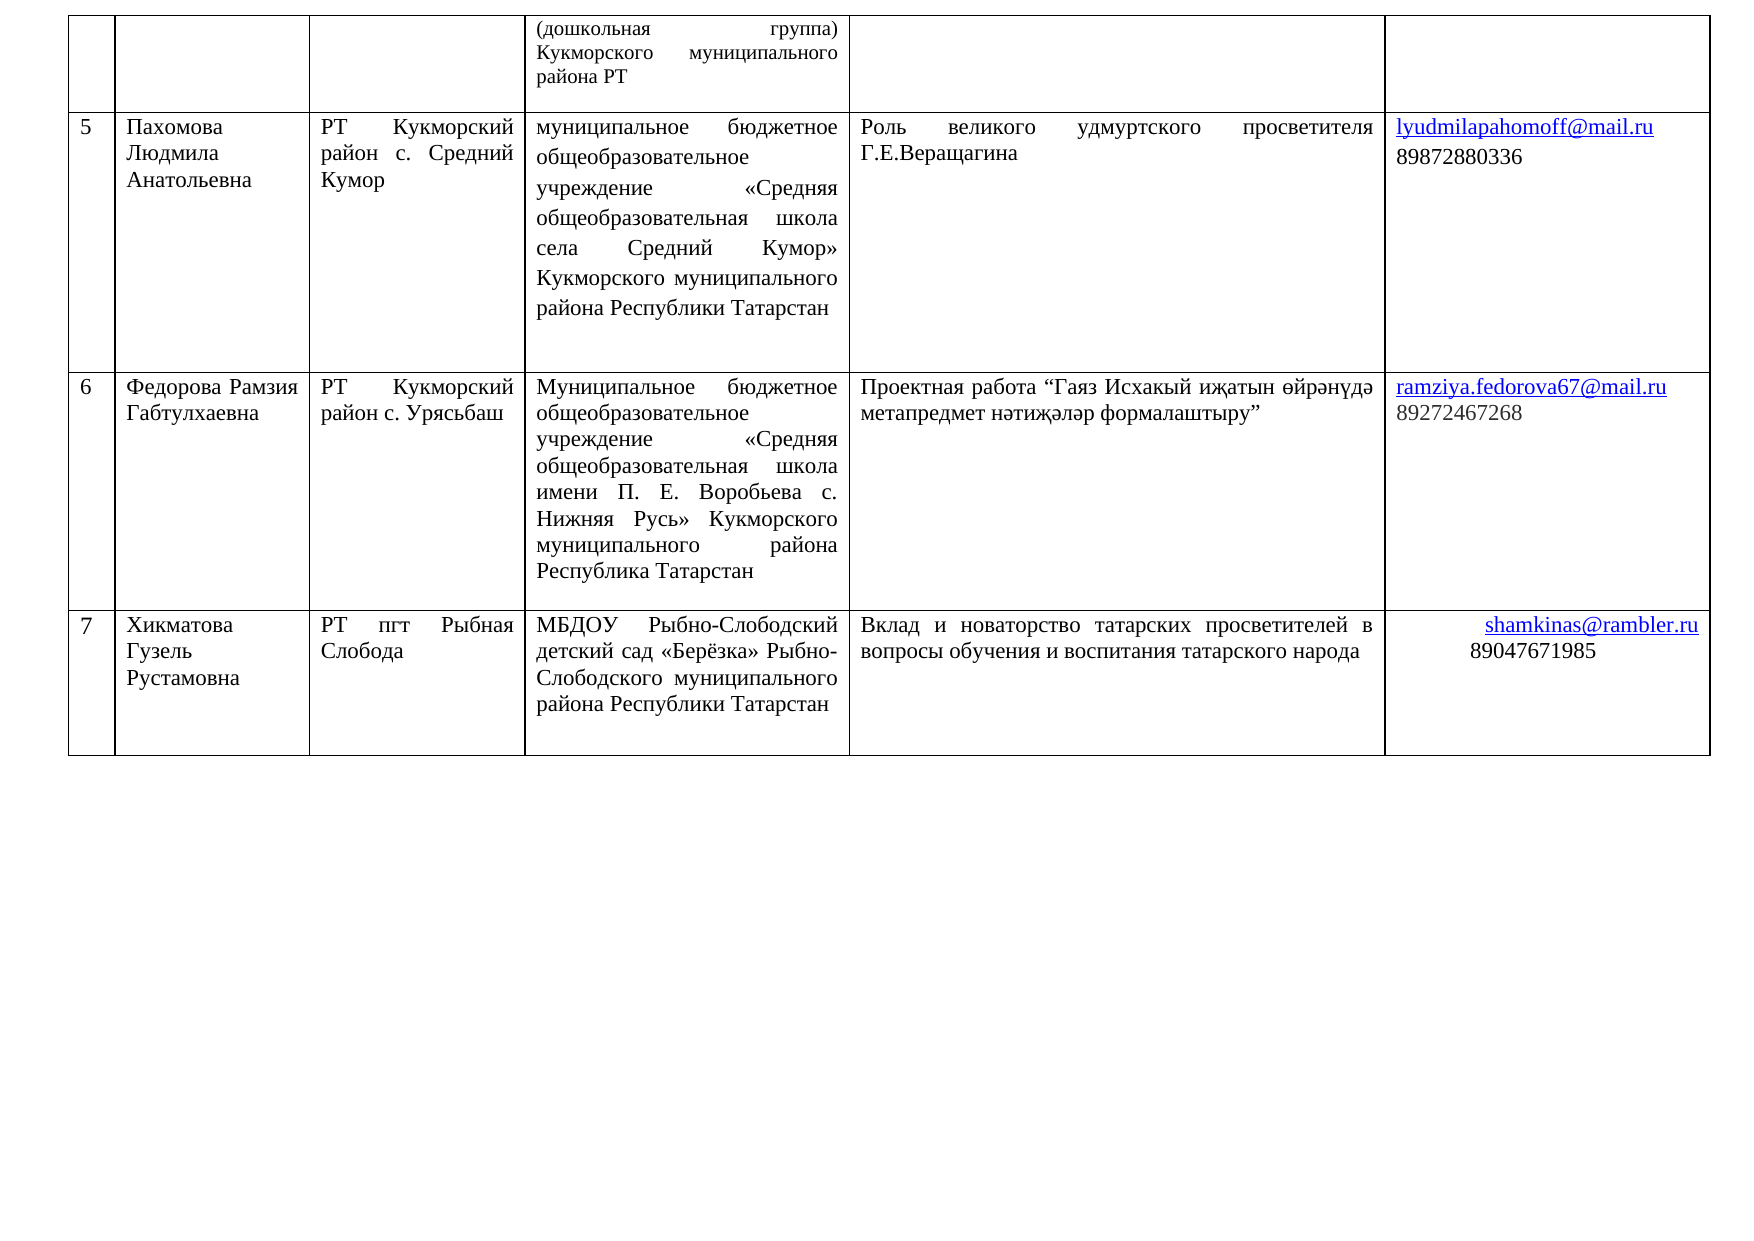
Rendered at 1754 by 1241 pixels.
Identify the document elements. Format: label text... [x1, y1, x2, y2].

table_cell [1386, 16, 1709, 112]
table_cell 5 [69, 113, 114, 372]
table_cell Вклад и новаторство татарских просветителей в вопросы обучения и воспитания татарского народа [850, 611, 1384, 755]
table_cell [116, 16, 309, 112]
table_cell РТ Кукморский район с. Урясьбаш [310, 373, 524, 610]
table_cell Федорова Рамзия Габтулхаевна [116, 373, 309, 610]
table_cell shamkinas@rambler.ru 89047671985 [1386, 611, 1709, 755]
table_cell 7 [69, 611, 114, 755]
table_cell муниципальное бюджетное общеобразовательное учреждение «Средняя общеобразовательная школа села Средний Кумор» Кукморского муниципального района Республики Татарстан [526, 113, 849, 372]
table_cell 6 [69, 373, 114, 610]
table_cell ramziya.fedorova67@mail.ru 89272467268 [1386, 373, 1709, 610]
table_cell РТ Кукморский район с. Средний Кумор [310, 113, 524, 372]
table_cell 4 [69, 16, 114, 112]
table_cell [850, 16, 1384, 112]
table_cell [310, 16, 524, 112]
table_cell МБДОУ Рыбно-Слободский детский сад «Берёзка» Рыбно-Слободского муниципального района Республики Татарстан [526, 611, 849, 755]
table_cell Роль великого удмуртского просветителя Г.Е.Веращагина [850, 113, 1384, 372]
table_cell Пахомова Людмила Анатольевна [116, 113, 309, 372]
table_cell Муниципальное бюджетное общеобразовательное учреждение «Средняя общеобразовательная школа имени П. Е. Воробьева с. Нижняя Русь» Кукморского муниципального района Республика Татарстан [526, 373, 849, 610]
table_cell lyudmilapahomoff@mail.ru 89872880336 [1386, 113, 1709, 372]
table_cell Хикматова Гузель Рустамовна [116, 611, 309, 755]
table_cell РТ пгт Рыбная Слобода [310, 611, 524, 755]
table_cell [526, 16, 849, 112]
table_cell Проектная работа “Гаяз Исхакый иҗатын өйрәнүдә метапредмет нәтиҗәләр формалаштыру” [850, 373, 1384, 610]
